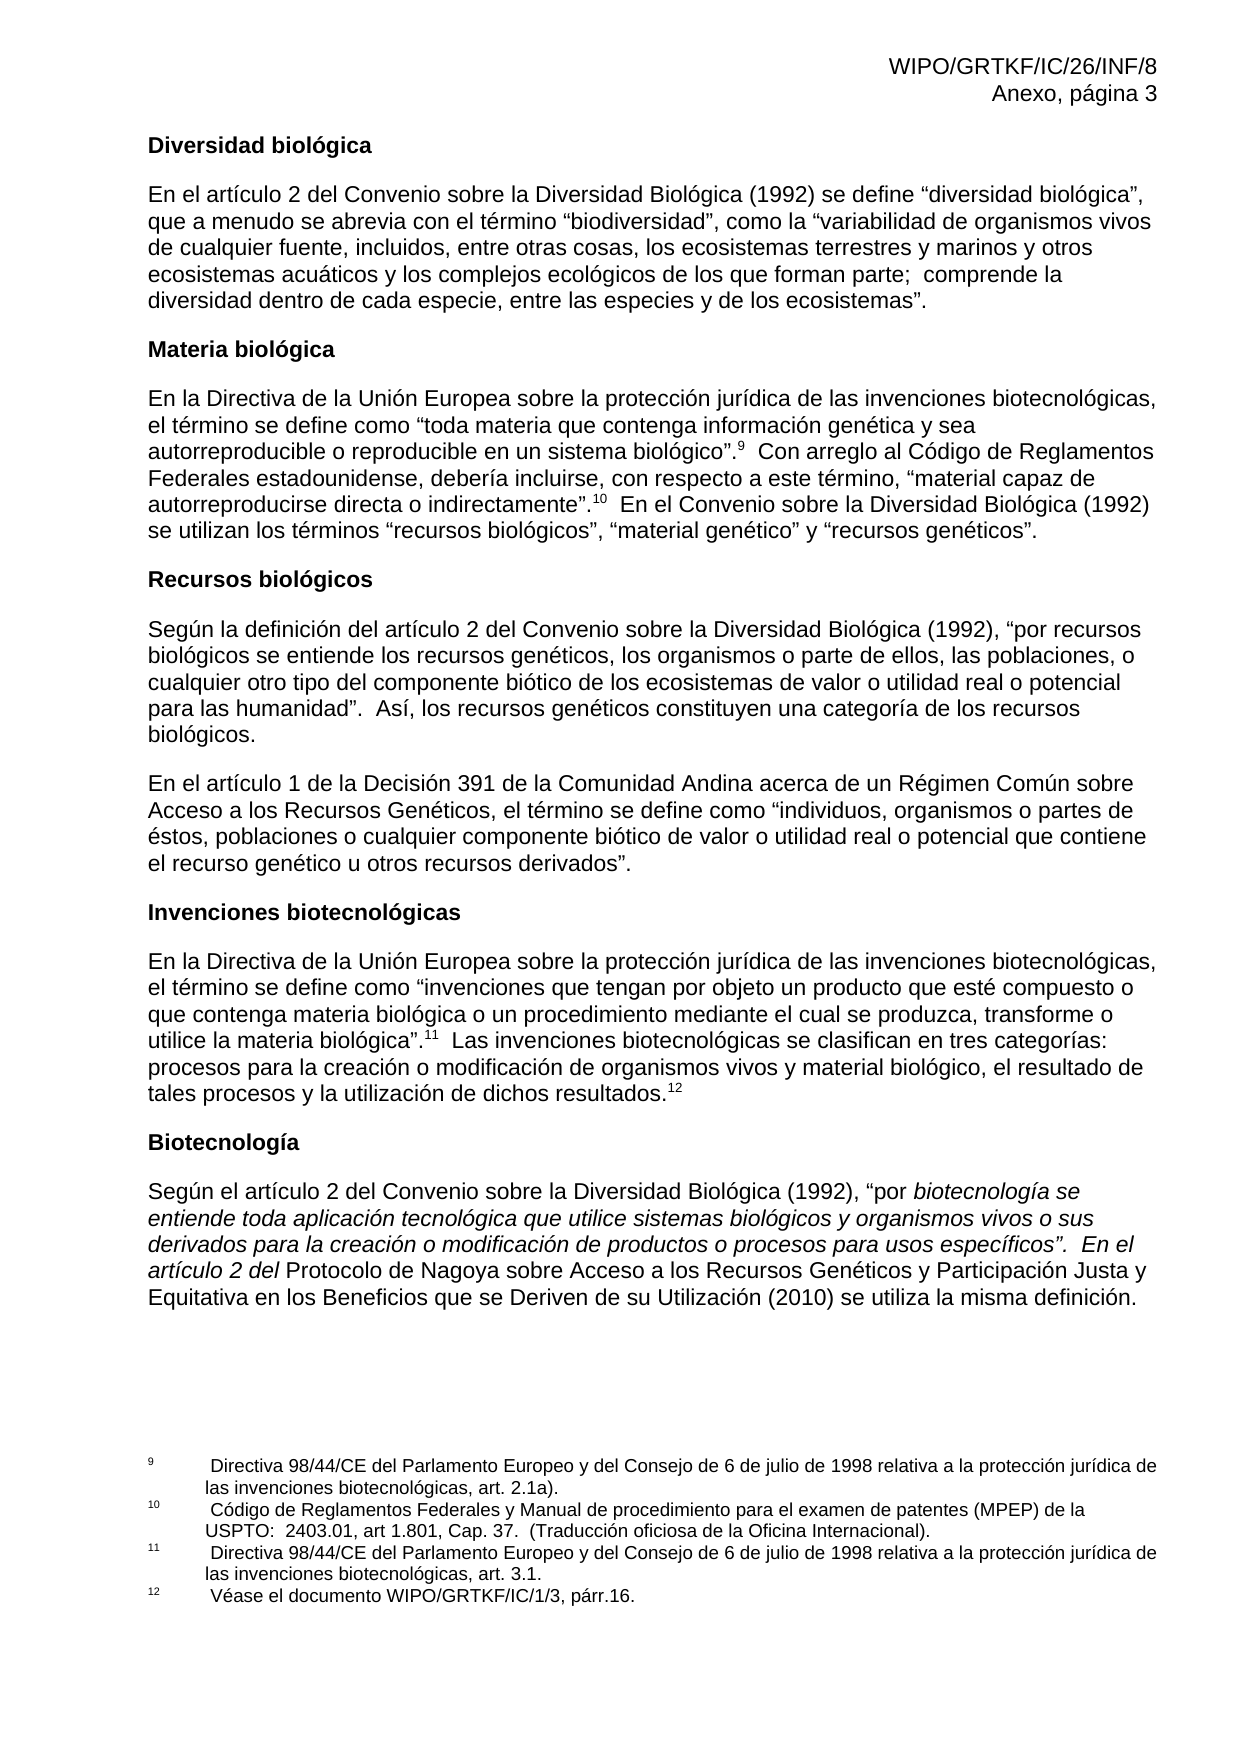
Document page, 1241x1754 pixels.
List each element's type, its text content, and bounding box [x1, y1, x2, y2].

list Según la definición del artículo 2 del Convenio sobre la Diversidad Biológica (1992), “por recursos biológicos se entiende los recursos genéticos, los organismos o parte de ellos, las poblaciones, o cualquier otro tipo del componente biótico de los ecosistemas de valor o utilidad real o potencial para las humanidad”. Así, los recursos genéticos constituyen una categoría de los recursos biológicos. [148, 616, 1157, 747]
list En la Directiva de la Unión Europea sobre la protección jurídica de las invenciones biotecnológicas, el término se define como “invenciones que tengan por objeto un producto que esté compuesto o que contenga materia biológica o un procedimiento mediante el cual se produzca, transforme o utilice la materia biológica”. Las invenciones biotecnológicas se clasifican en tres categorías: procesos para la creación o modificación de organismos vivos y material biológico, el resultado de tales procesos y la utilización de dichos resultados. [148, 948, 1157, 1106]
list En la Directiva de la Unión Europea sobre la protección jurídica de las invenciones biotecnológicas, el término se define como “toda materia que contenga información genética y sea autorreproducible o reproducible en un sistema biológico”. Con arreglo al Código de Reglamentos Federales estadounidense, debería incluirse, con respecto a este término, “material capaz de autorreproducirse directa o indirectamente”. En el Convenio sobre la Diversidad Biológica (1992) se utilizan los términos “recursos biológicos”, “material genético” y “recursos genéticos”. [148, 385, 1157, 543]
list Recursos biológicos [148, 566, 1157, 593]
list Según el artículo 2 del Convenio sobre la Diversidad Biológica (1992), “por biotecnología se entiende toda aplicación tecnológica que utilice sistemas biológicos y organismos vivos o sus derivados para la creación o modificación de productos o procesos para usos específicos”. En el artículo 2 del Protocolo de Nagoya sobre Acceso a los Recursos Genéticos y Participación Justa y Equitativa en los Beneficios que se Deriven de su Utilización (2010) se utiliza la misma definición. [148, 1178, 1157, 1310]
list Materia biológica [148, 336, 1157, 362]
list En el artículo 2 del Convenio sobre la Diversidad Biológica (1992) se define “diversidad biológica”, que a menudo se abrevia con el término “biodiversidad”, como la “variabilidad de organismos vivos de cualquier fuente, incluidos, entre otras cosas, los ecosistemas terrestres y marinos y otros ecosistemas acuáticos y los complejos ecológicos de los que forman parte; comprende la diversidad dentro de cada especie, entre las especies y de los ecosistemas”. [148, 181, 1157, 313]
list En el artículo 1 de la Decisión 391 de la Comunidad Andina acerca de un Régimen Común sobre Acceso a los Recursos Genéticos, el término se define como “individuos, organismos o partes de éstos, poblaciones o cualquier componente biótico de valor o utilidad real o potencial que contiene el recurso genético u otros recursos derivados”. [148, 770, 1157, 876]
list Diversidad biológica [148, 132, 1157, 158]
list Biotecnología [148, 1129, 1157, 1155]
list Invenciones biotecnológicas [148, 899, 1157, 925]
